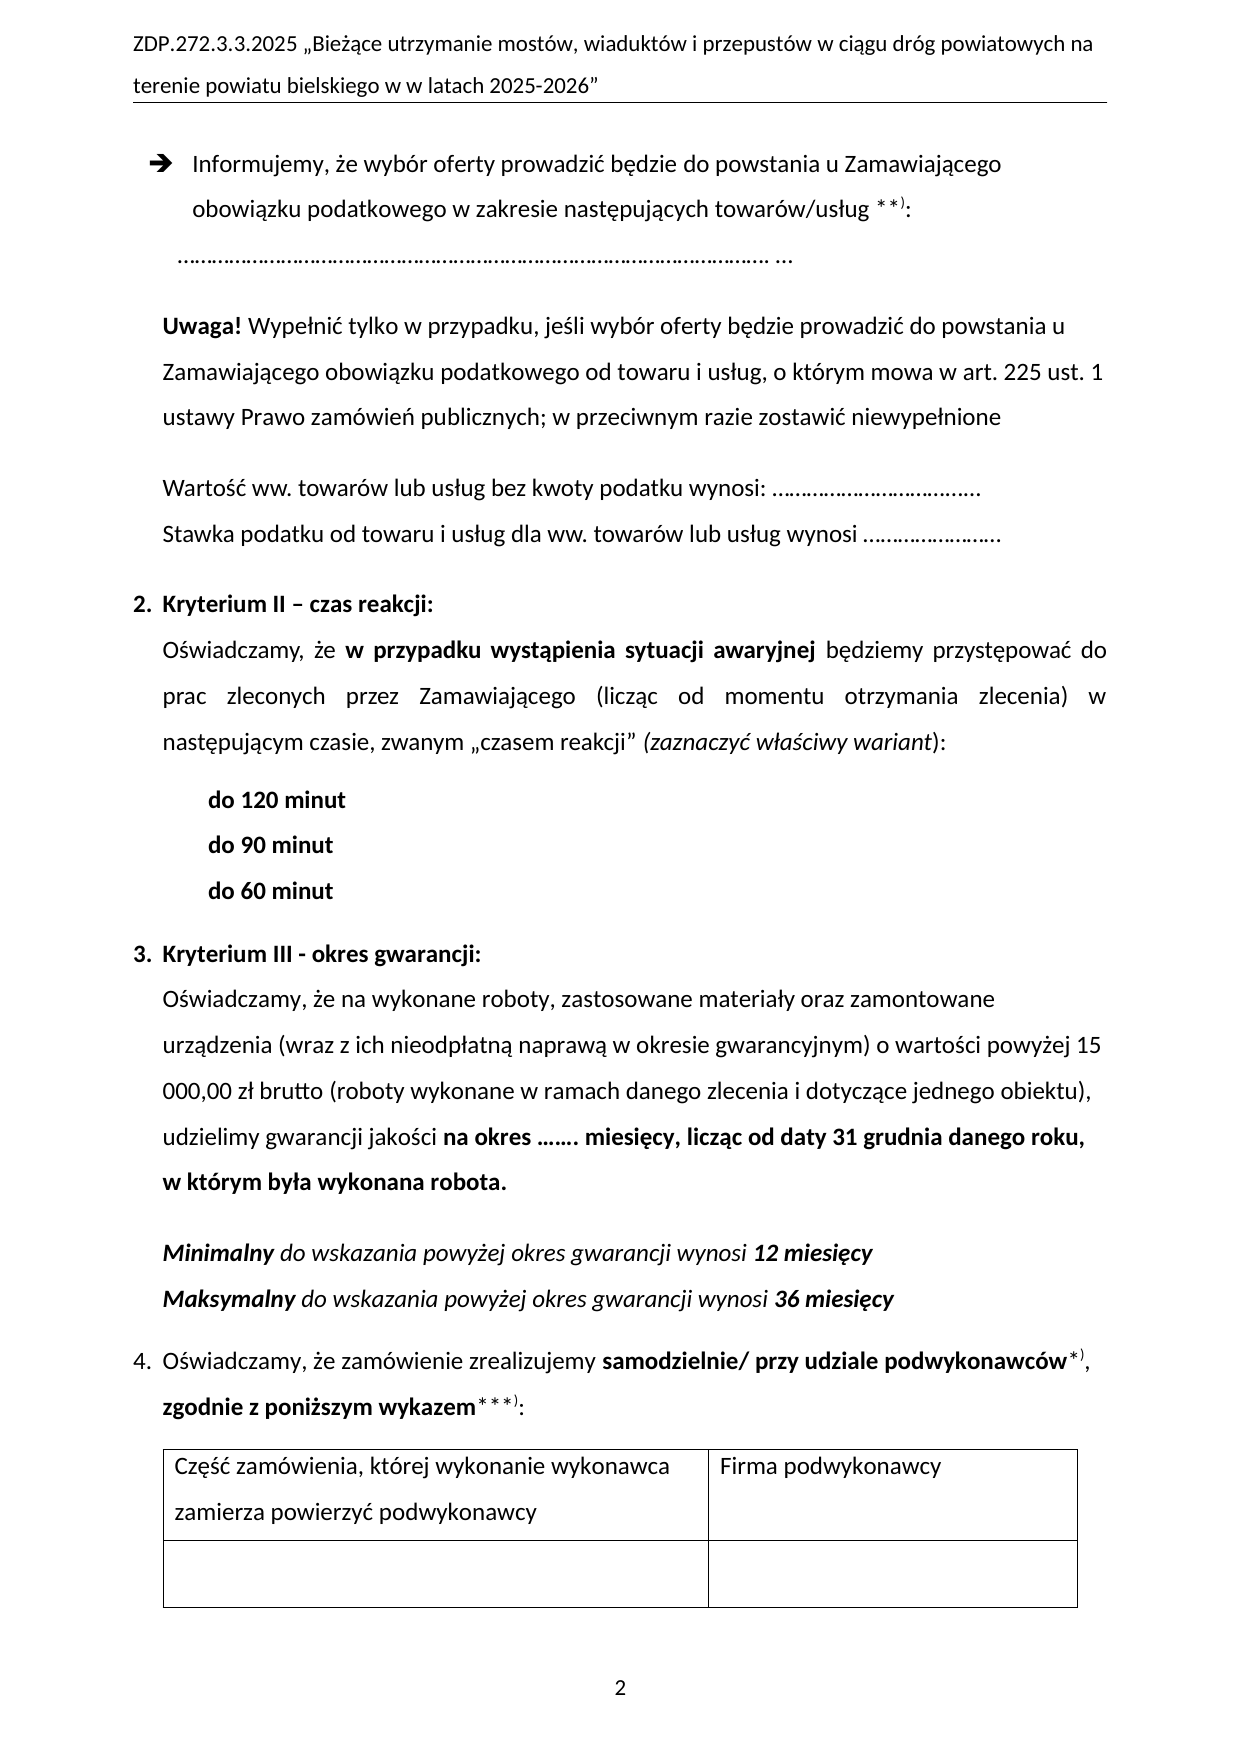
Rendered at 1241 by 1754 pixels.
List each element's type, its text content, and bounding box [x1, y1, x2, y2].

list Informujemy, że wybór oferty prowadzić będzie do powstania u Zamawiającego obowiązku podatkowego w zakresie następujących towarów/usług **): [148, 148, 1107, 224]
list Kryterium II – czas reakcji: [133, 588, 1107, 619]
table_header Część zamówienia, której wykonanie wykonawca zamierza powierzyć podwykonawcy [164, 1450, 708, 1540]
table_cell [709, 1541, 1077, 1607]
text …………………………………………………………………………………………. … [177, 239, 1107, 270]
text Stawka podatku od towaru i usług dla ww. towarów lub usług wynosi …………………… [162, 518, 1107, 548]
table_header Firma podwykonawcy [709, 1450, 1077, 1540]
text Oświadczamy, że na wykonane roboty, zastosowane materiały oraz zamontowane urządzenia (wraz z ich nieodpłatną naprawą w okresie gwarancyjnym) o wartości powyżej 15 000,00 zł brutto (roboty wykonane w ramach danego zlecenia i dotyczące jednego obiektu), udzielimy gwarancji jakości na okres ……. miesięcy, licząc od daty 31 grudnia danego roku, w którym była wykonana robota. [162, 983, 1107, 1197]
text Oświadczamy, że w przypadku wystąpienia sytuacji awaryjnej będziemy przystępować do prac zleconych przez Zamawiającego (licząc od momentu otrzymania zlecenia) w następującym czasie, zwanym „czasem reakcji” (zaznaczyć właściwy wariant): [162, 634, 1107, 756]
text Uwaga! Wypełnić tylko w przypadku, jeśli wybór oferty będzie prowadzić do powstania u Zamawiającego obowiązku podatkowego od towaru i usług, o którym mowa w art. 225 ust. 1 ustawy Prawo zamówień publicznych; w przeciwnym razie zostawić niewypełnione [162, 310, 1107, 432]
text Maksymalny do wskazania powyżej okres gwarancji wynosi 36 miesięcy [162, 1283, 1107, 1313]
list do 90 minut [170, 830, 1107, 860]
text Wartość ww. towarów lub usług bez kwoty podatku wynosi: …………………………...… [162, 472, 1107, 503]
list do 60 minut [170, 875, 1107, 906]
list Kryterium III - okres gwarancji: [133, 938, 1107, 968]
table_cell [164, 1541, 708, 1607]
list Oświadczamy, że zamówienie zrealizujemy samodzielnie/ przy udziale podwykonawców*), zgodnie z poniższym wykazem***): [133, 1345, 1107, 1422]
text Minimalny do wskazania powyżej okres gwarancji wynosi 12 miesięcy [162, 1237, 1107, 1268]
list do 120 minut [170, 784, 1107, 814]
